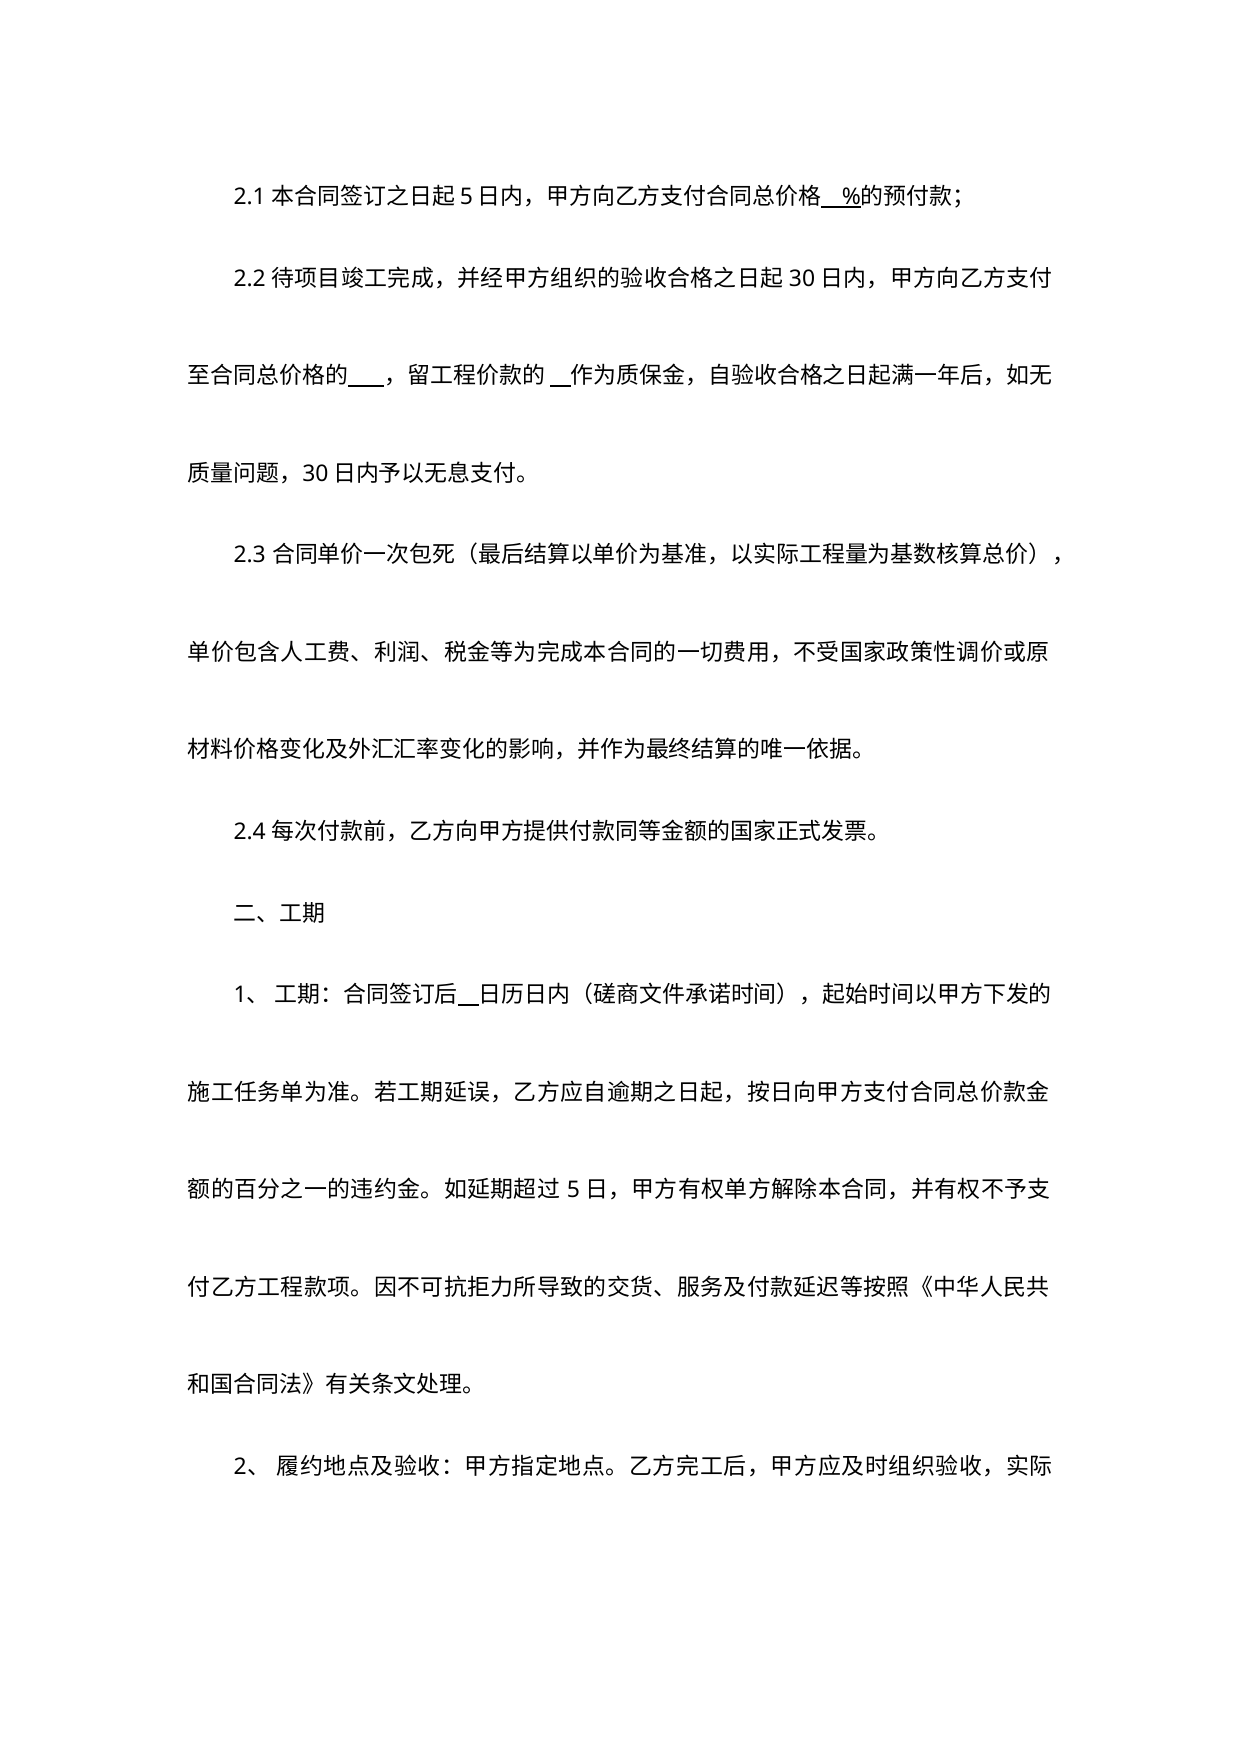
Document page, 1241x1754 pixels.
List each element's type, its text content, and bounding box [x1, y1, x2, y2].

text 2.1 本合同签订之日起5日内，甲方向乙方支付合同总价格 %的预付款； [187, 162, 1053, 227]
text 1、 工期：合同签订后 日历日内（磋商文件承诺时间），起始时间以甲方下发的施工任务单为准。若工期延误，乙方应自逾期之日起，按日向甲方支付合同总价款金额的百分之一的违约金。如延期超过5日，甲方有权单方解除本合同，并有权不予支付乙方工程款项。因不可抗拒力所导致的交货、服务及付款延迟等按照《中华人民共和国合同法》有关条文处理。 [187, 960, 1053, 1415]
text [187, 1432, 1053, 1497]
text 2.4 每次付款前，乙方向甲方提供付款同等金额的国家正式发票。 [187, 797, 1053, 862]
text 2.3 合同单价一次包死（最后结算以单价为基准，以实际工程量为基数核算总价），单价包含人工费、利润、税金等为完成本合同的一切费用，不受国家政策性调价或原材料价格变化及外汇汇率变化的影响，并作为最终结算的唯一依据。 [187, 520, 1053, 780]
text 2.2待项目竣工完成，并经甲方组织的验收合格之日起30日内，甲方向乙方支付至合同总价格的 ，留工程价款的 作为质保金，自验收合格之日起满一年后，如无质量问题，30日内予以无息支付。 [187, 244, 1053, 504]
text 二、工期 [187, 878, 1053, 943]
